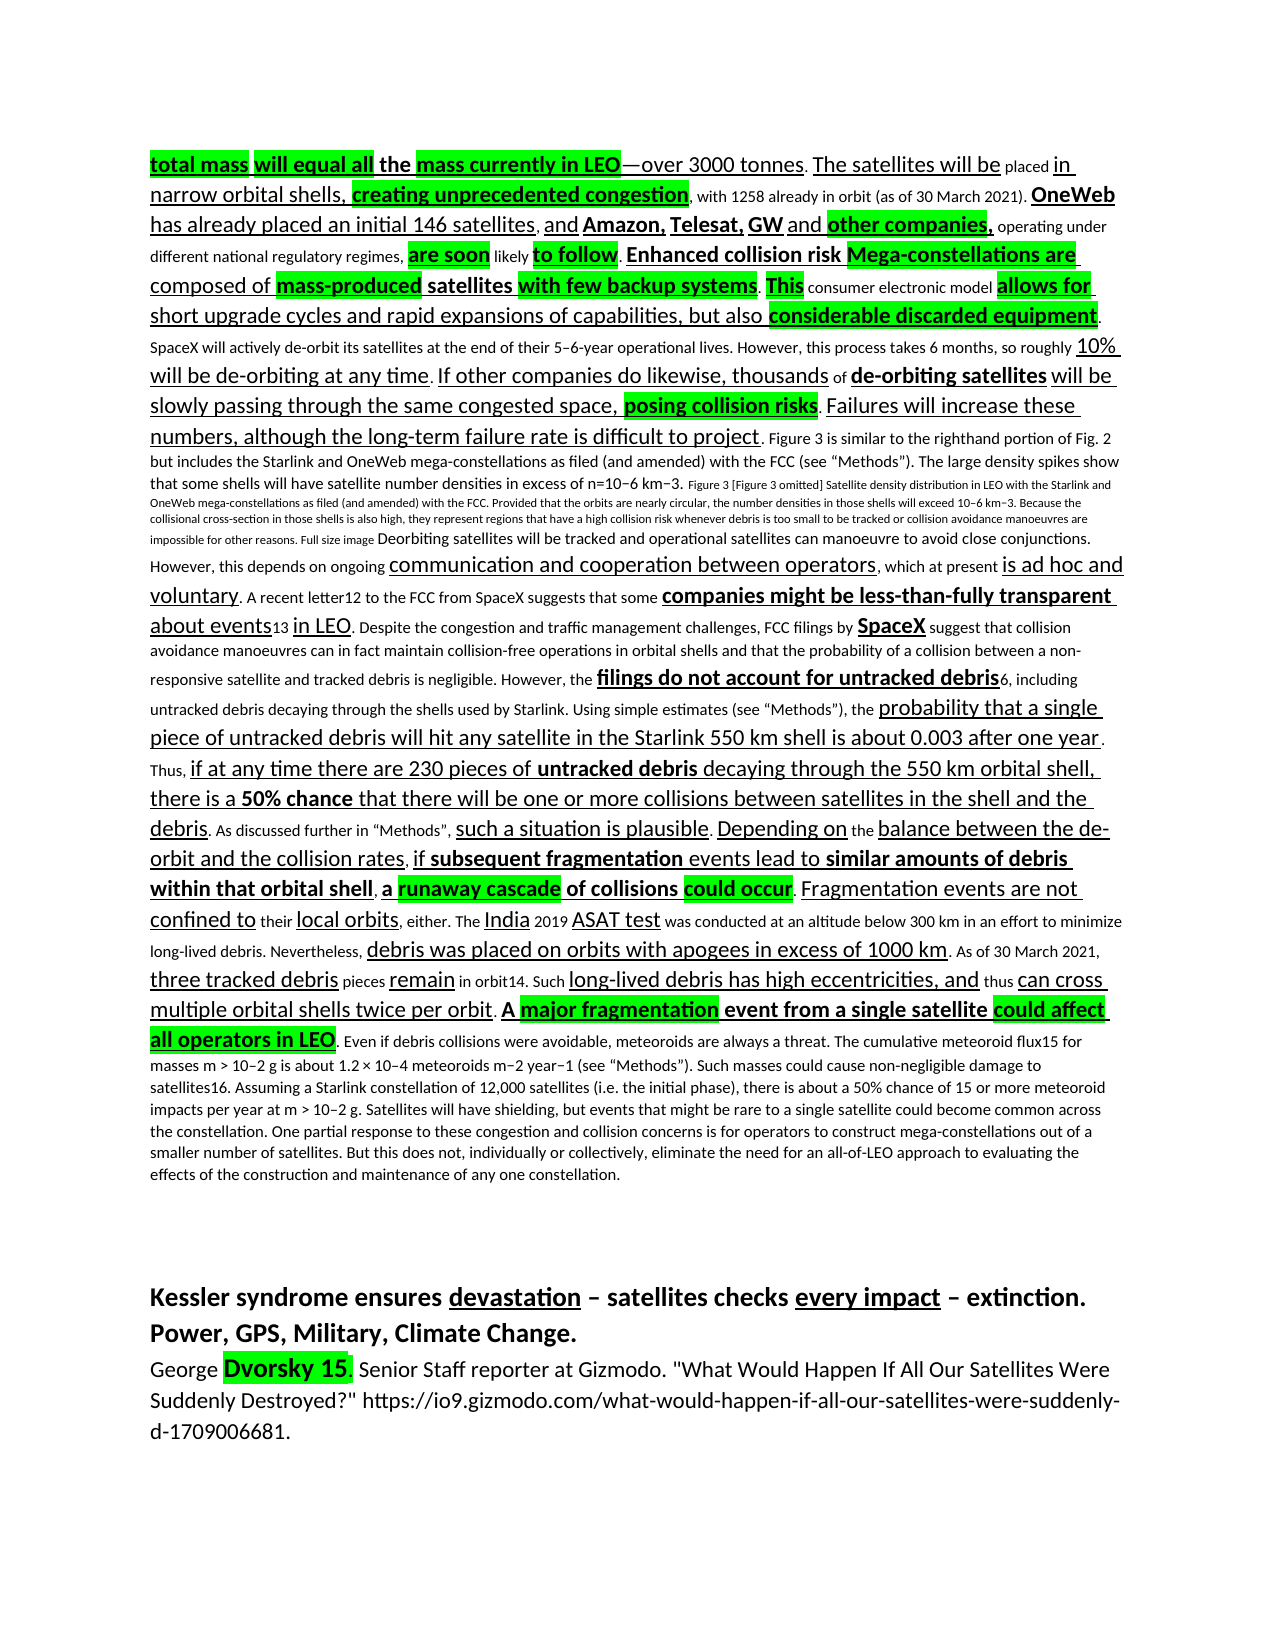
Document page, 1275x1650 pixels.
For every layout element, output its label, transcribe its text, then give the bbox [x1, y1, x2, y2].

text George Dvorsky 15. Senior Staff reporter at Gizmodo. "What Would Happen If All Our Satellites Were Suddenly Destroyed?" https://io9.gizmodo.com/what-would-happen-if-all-our-satellites-were-suddenly-d-1709006681. [150, 1351, 1125, 1445]
subtitle Kessler syndrome ensures devastation – satellites checks every impact – extinction. Power, GPS, Military, Climate Change. [150, 1280, 1125, 1349]
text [150, 150, 1125, 1185]
